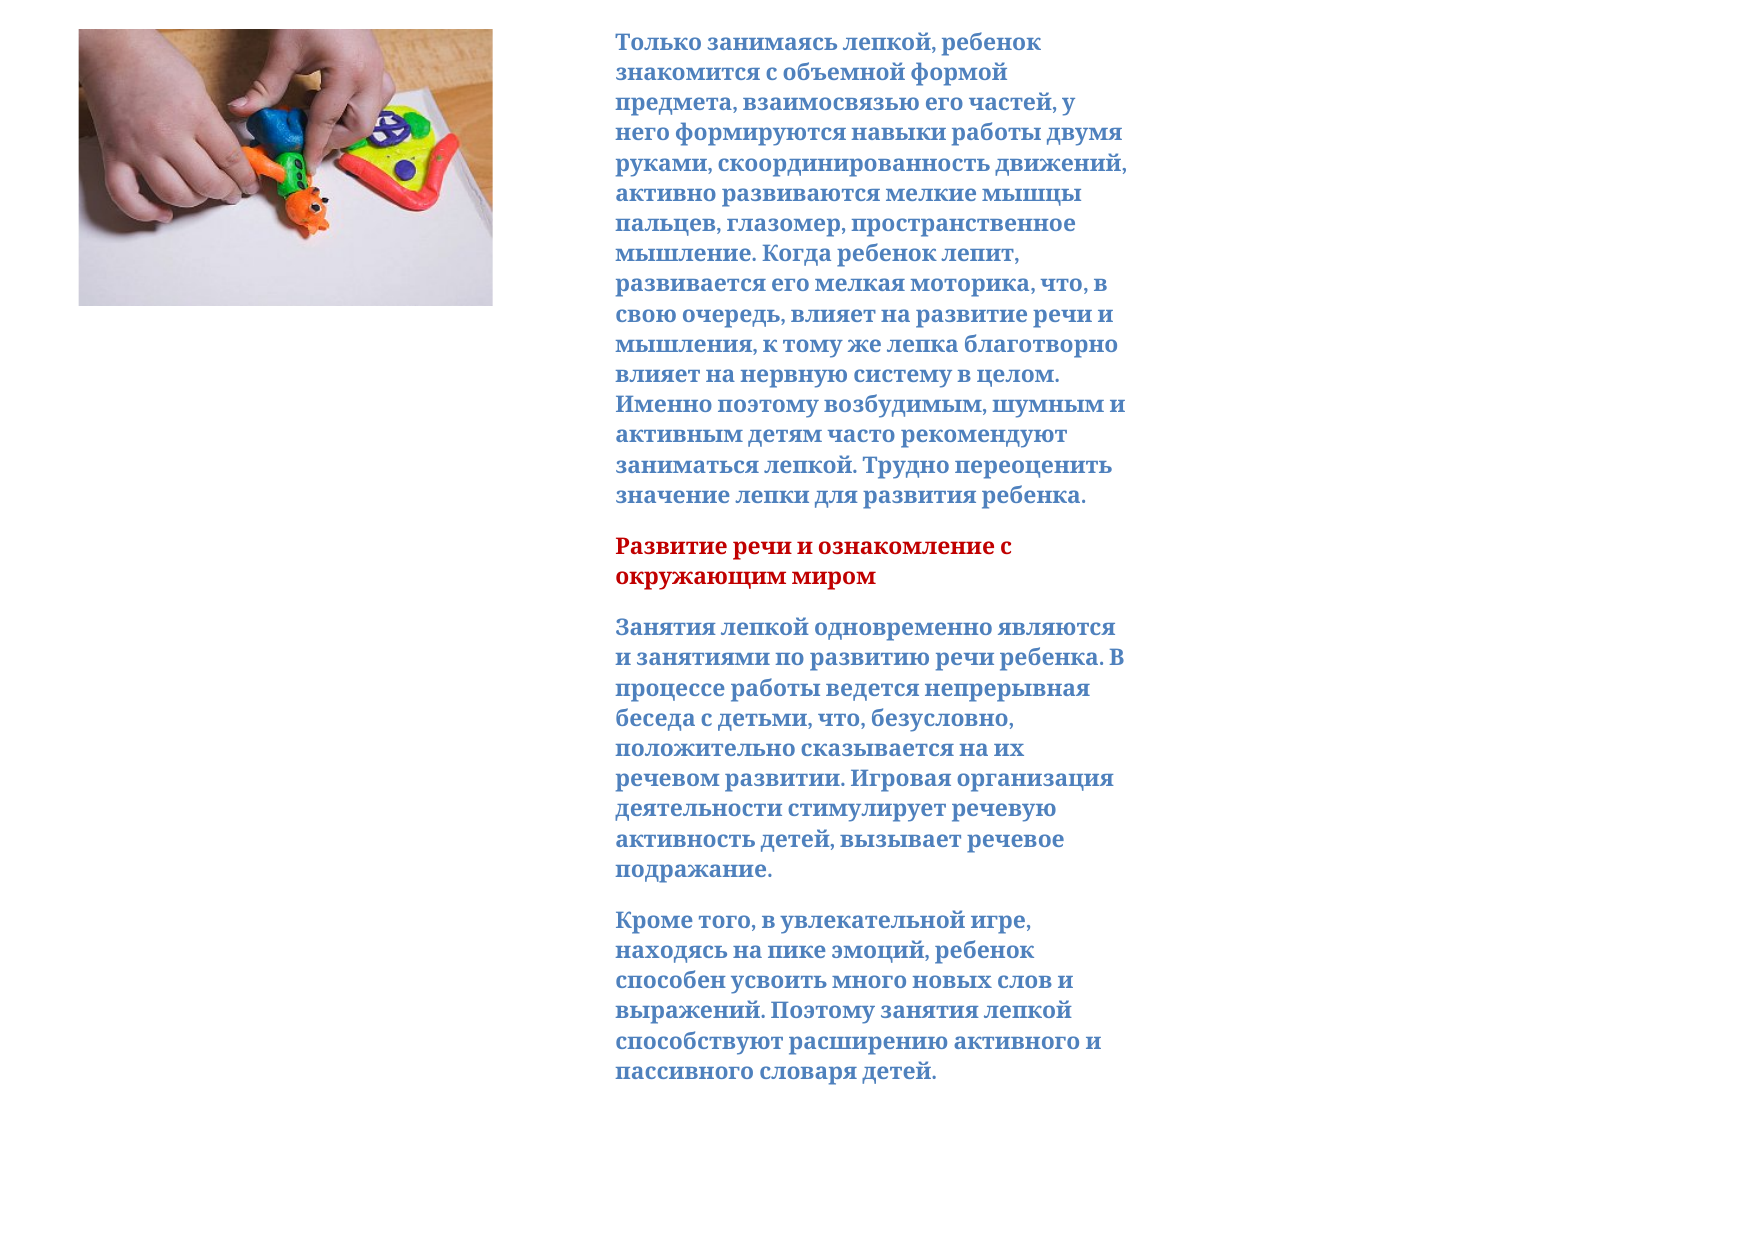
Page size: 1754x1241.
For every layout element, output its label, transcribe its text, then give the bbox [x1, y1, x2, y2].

subtitle Развитие речи и ознакомление с окружающим миром [615, 534, 1127, 590]
subtitle Занятия лепкой одновременно являются и занятиями по развитию речи ребенка. В процессе работы ведется непрерывная беседа с детьми, что, безусловно, положительно сказывается на их речевом развитии. Игровая организация деятельности стимулирует речевую активность детей, вызывает речевое подражание. [615, 615, 1127, 883]
subtitle Только занимаясь лепкой, ребенок знакомится с объемной формой предмета, взаимосвязью его частей, у него формируются навыки работы двумя руками, скоординированность движений, активно развиваются мелкие мышцы пальцев, глазомер, пространственное мышление. Когда ребенок лепит, развивается его мелкая моторика, что, в свою очередь, влияет на развитие речи и мышления, к тому же лепка благотворно влияет на нервную систему в целом. Именно поэтому возбудимым, шумным и активным детям часто рекомендуют заниматься лепкой. Трудно переоценить значение лепки для развития ребенка. [615, 29, 1127, 509]
picture [78, 29, 493, 306]
subtitle Кроме того, в увлекательной игре, находясь на пике эмоций, ребенок способен усвоить много новых слов и выражений. Поэтому занятия лепкой способствуют расширению активного и пассивного словаря детей. [615, 908, 1127, 1085]
